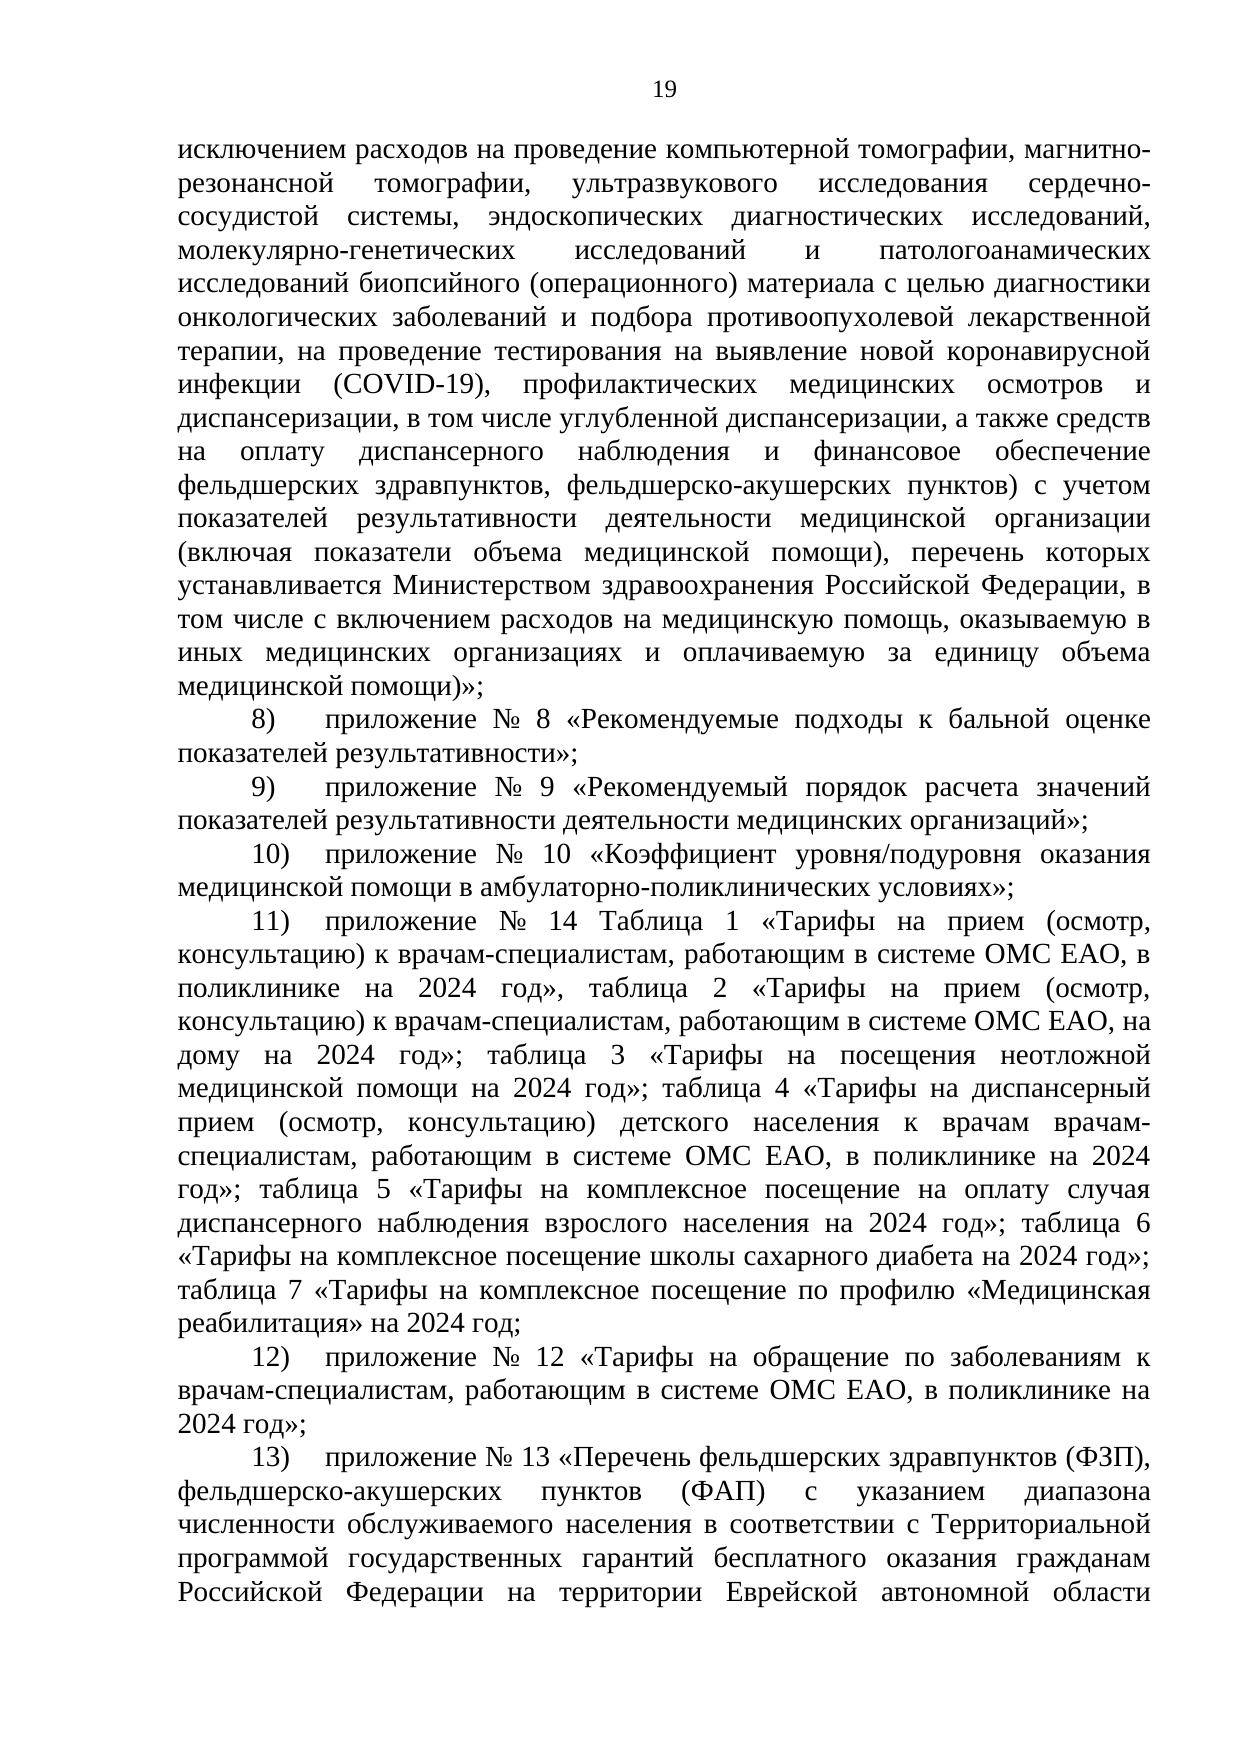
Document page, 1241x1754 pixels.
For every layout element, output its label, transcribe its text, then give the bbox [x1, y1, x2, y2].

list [177, 1439, 1152, 1607]
list приложение № 14 Таблица 1 «Тарифы на прием (осмотр, консультацию) к врачам-специалистам, работающим в системе ОМС ЕАО, в поликлинике на 2024 год», таблица 2 «Тарифы на прием (осмотр, консультацию) к врачам-специалистам, работающим в системе ОМС ЕАО, на дому на 2024 год»; таблица 3 «Тарифы на посещения неотложной медицинской помощи на 2024 год»; таблица 4 «Тарифы на диспансерный прием (осмотр, консультацию) детского населения к врачам врачам-специалистам, работающим в системе ОМС ЕАО, в поликлинике на 2024 год»; таблица 5 «Тарифы на комплексное посещение на оплату случая диспансерного наблюдения взрослого населения на 2024 год»; таблица 6 «Тарифы на комплексное посещение школы сахарного диабета на 2024 год»; таблица 7 «Тарифы на комплексное посещение по профилю «Медицинская реабилитация» на 2024 год; [177, 903, 1152, 1339]
list приложение № 12 «Тарифы на обращение по заболеваниям к врачам-специалистам, работающим в системе ОМС ЕАО, в поликлинике на 2024 год»; [177, 1339, 1152, 1439]
list приложение № 10 «Коэффициент уровня/подуровня оказания медицинской помощи в амбулаторно-поликлинических условиях»; [177, 836, 1152, 903]
list приложение № 8 «Рекомендуемые подходы к бальной оценке показателей результативности»; [177, 702, 1152, 769]
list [177, 131, 1152, 702]
list приложение № 9 «Рекомендуемый порядок расчета значений показателей результативности деятельности медицинских организаций»; [177, 769, 1152, 836]
